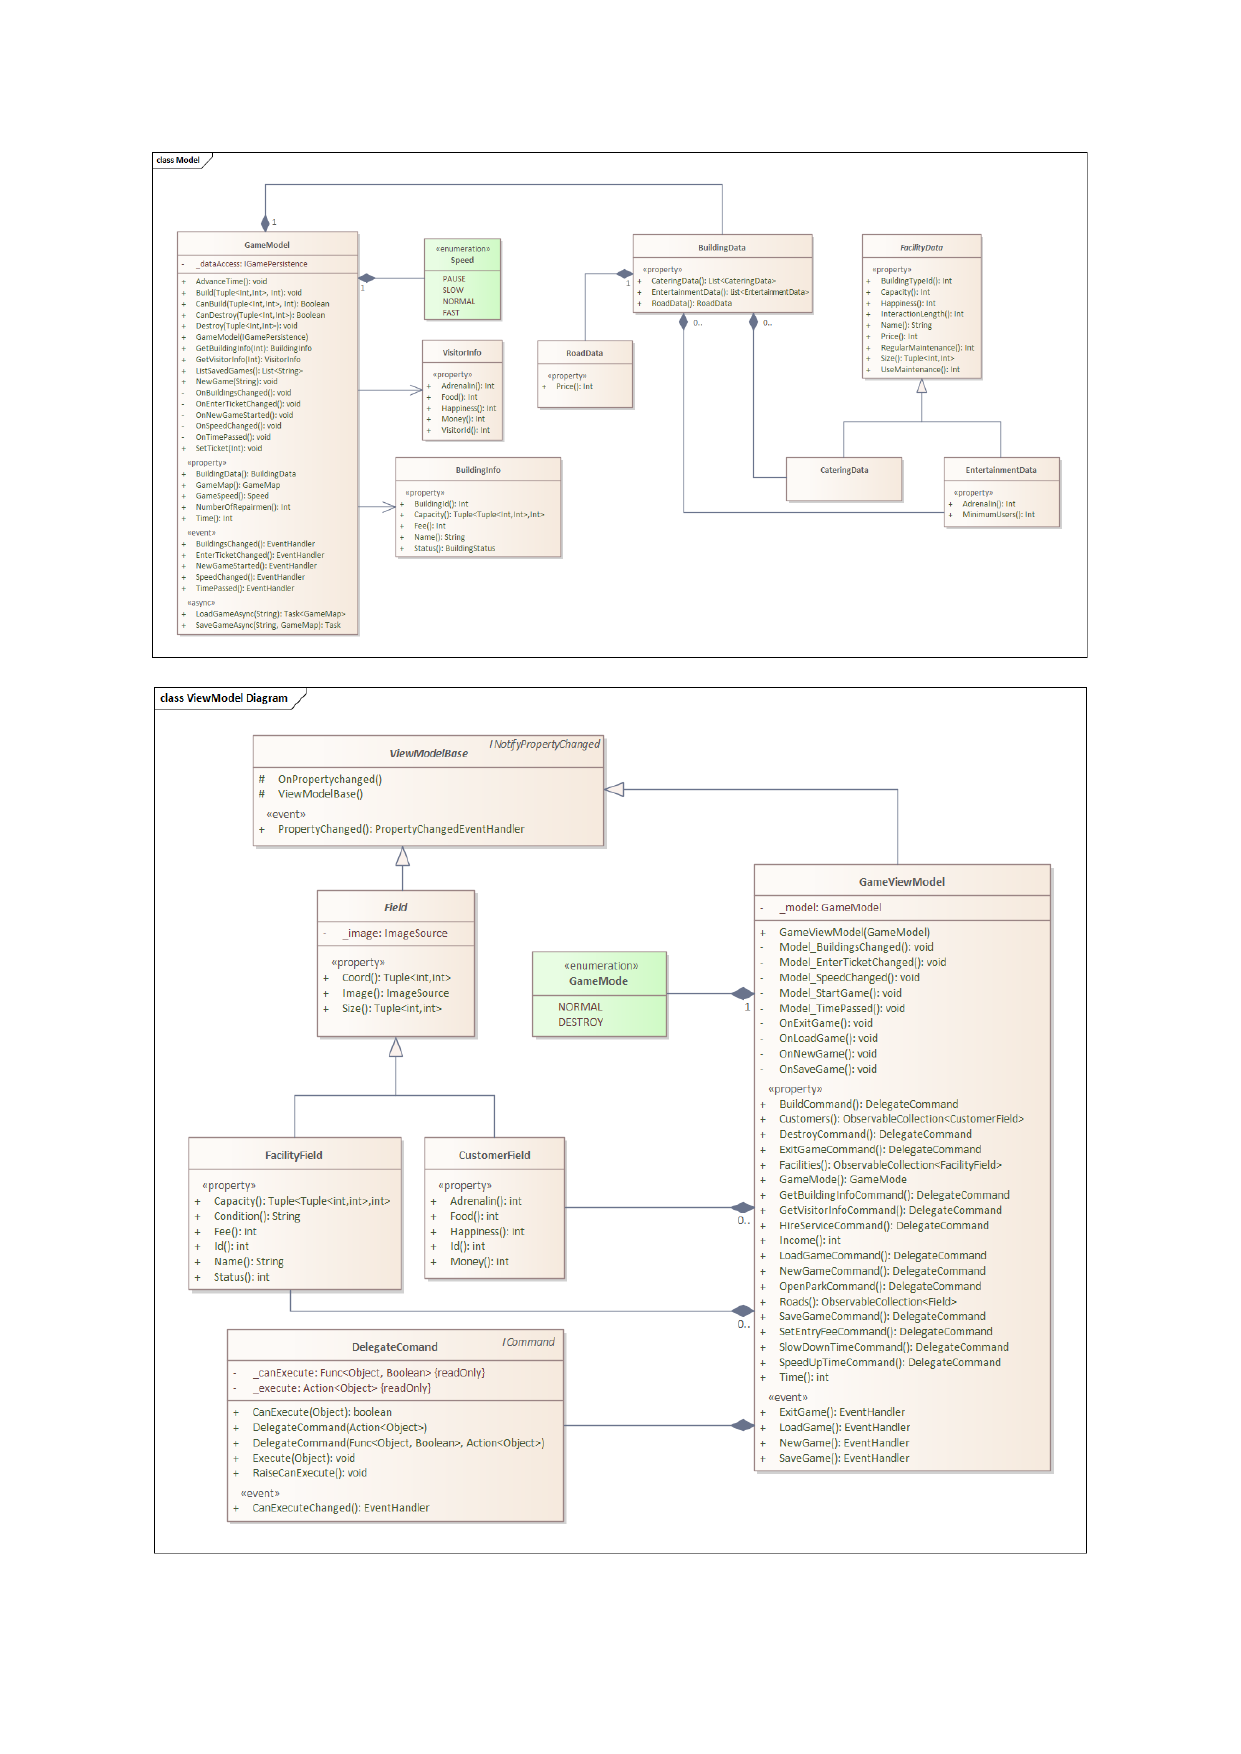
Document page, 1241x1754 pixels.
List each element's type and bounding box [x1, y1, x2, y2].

picture [147, 147, 1092, 662]
picture [147, 680, 1093, 1559]
